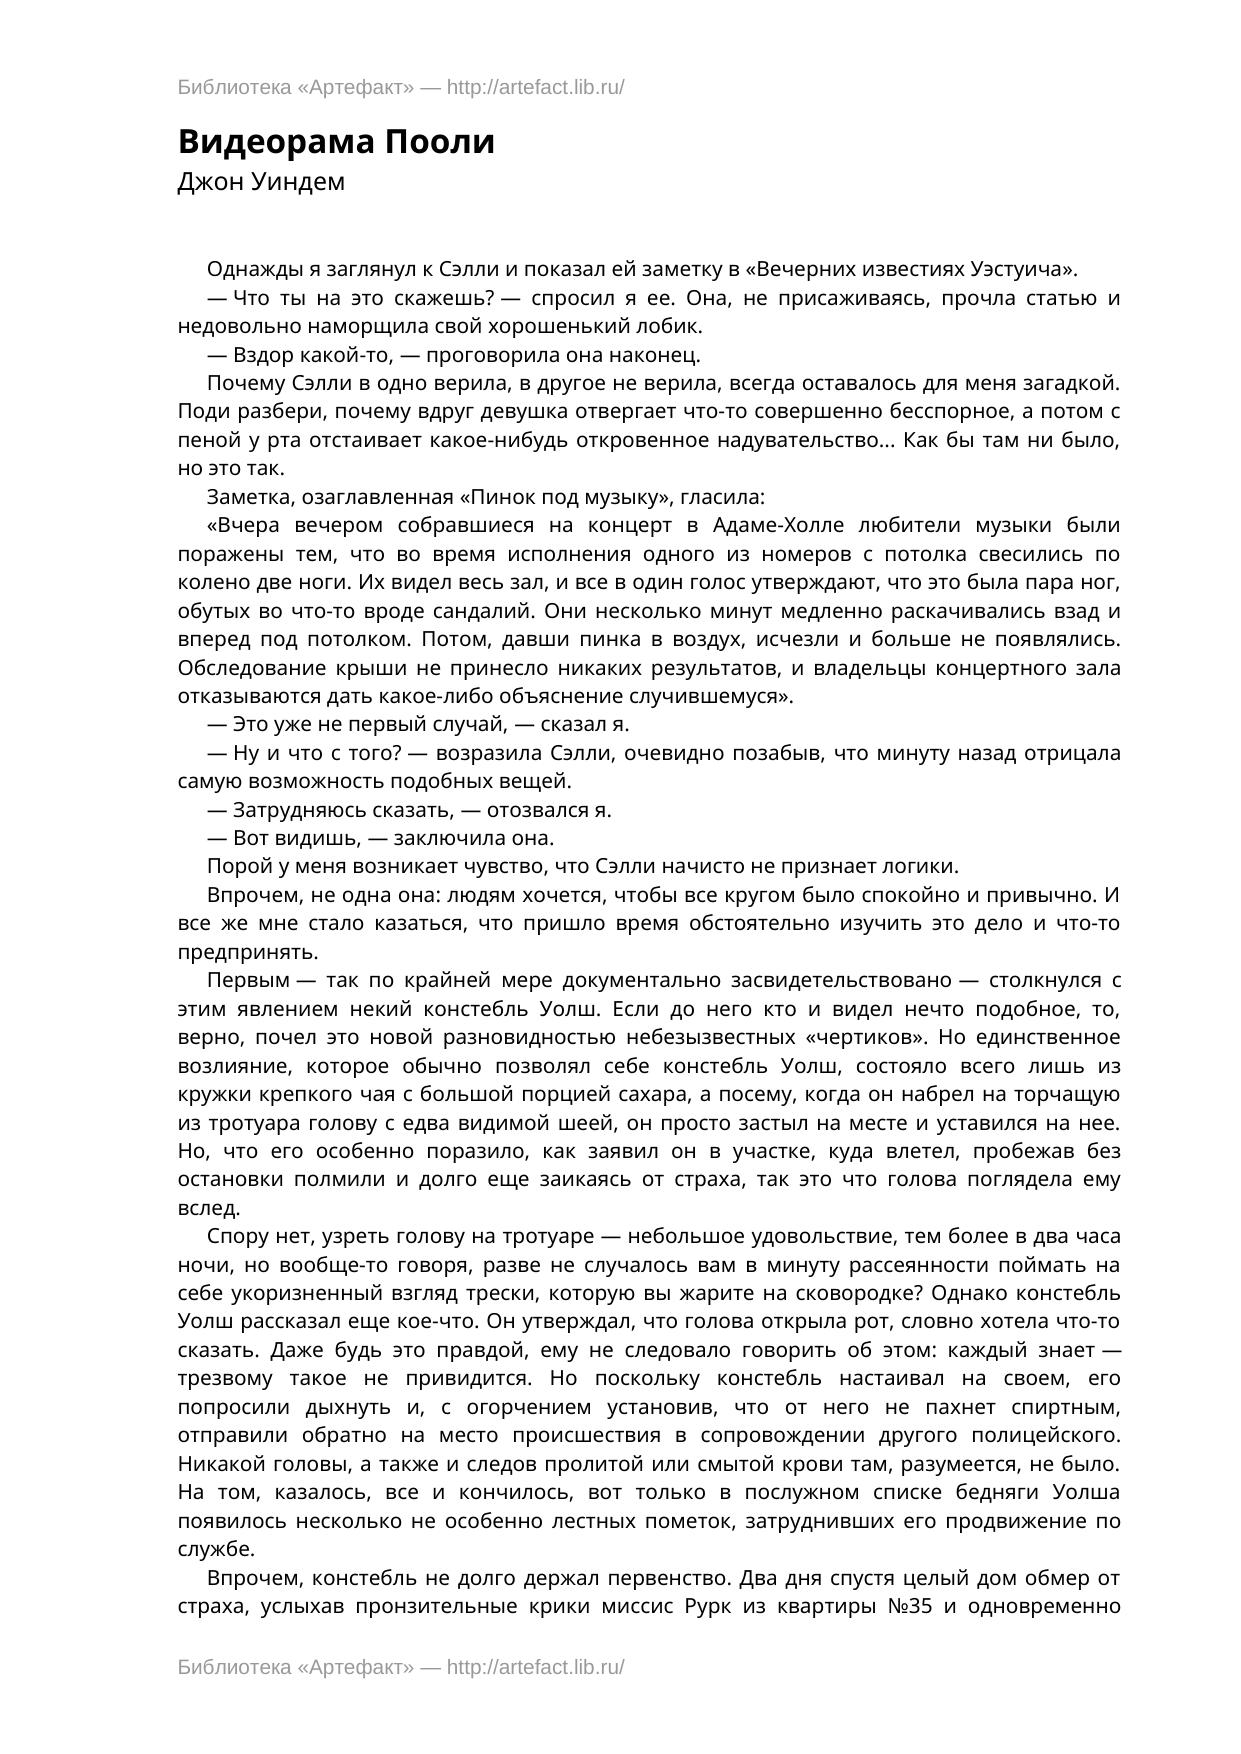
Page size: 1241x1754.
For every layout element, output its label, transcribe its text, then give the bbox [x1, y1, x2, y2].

text «Вчера вечером собравшиеся на концерт в Адаме-Холле любители музыки были поражены тем, что во время исполнения одного из номеров с потолка свесились по колено две ноги. Их видел весь зал, и все в один голос утверждают, что это была пара ног, обутых во что-то вроде сандалий. Они несколько минут медленно раскачивались взад и вперед под потолком. Потом, давши пинка в воздух, исчезли и больше не появлялись. Обследование крыши не принесло никаких результатов, и владельцы концертного зала отказываются дать какое-либо объяснение случившемуся». [177, 510, 1122, 709]
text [177, 1563, 1122, 1619]
text Впрочем, не одна она: людям хочется, чтобы все кругом было спокойно и привычно. И все же мне стало казаться, что пришло время обстоятельно изучить это дело и что-то предпринять. [177, 880, 1122, 965]
text — Затрудняюсь сказать, — отозвался я. [177, 795, 1122, 823]
text Почему Сэлли в одно верила, в другое не верила, всегда оставалось для меня загадкой. Поди разбери, почему вдруг девушка отвергает что-то совершенно бесспорное, а потом с пеной у рта отстаивает какое-нибудь откровенное надувательство... Как бы там ни было, но это так. [177, 368, 1122, 482]
text — Вот видишь, — заключила она. [177, 823, 1122, 852]
text Видеорама Пооли [177, 118, 1122, 163]
text Джон Уиндем [177, 163, 1122, 198]
text — Что ты на это скажешь? — спросил я ее. Она, не присаживаясь, прочла статью и недовольно наморщила свой хорошенький лобик. [177, 283, 1122, 340]
text — Ну и что с того? — возразила Сэлли, очевидно позабыв, что минуту назад отрицала самую возможность подобных вещей. [177, 738, 1122, 795]
text Заметка, озаглавленная «Пинок под музыку», гласила: [177, 482, 1122, 510]
text — Это уже не первый случай, — сказал я. [177, 709, 1122, 738]
text Порой у меня возникает чувство, что Сэлли начисто не признает логики. [177, 852, 1122, 880]
text Однажды я заглянул к Сэлли и показал ей заметку в «Вечерних известиях Уэстуича». [177, 254, 1122, 283]
text Первым — так по крайней мере документально засвидетельствовано — столкнулся с этим явлением некий констебль Уолш. Если до него кто и видел нечто подобное, то, верно, почел это новой разновидностью небезызвестных «чертиков». Но единственное возлияние, которое обычно позволял себе констебль Уолш, состояло всего лишь из кружки крепкого чая с большой порцией сахара, а посему, когда он набрел на торчащую из тротуара голову с едва видимой шеей, он просто застыл на месте и уставился на нее. Но, что его особенно поразило, как заявил он в участке, куда влетел, пробежав без остановки полмили и долго еще заикаясь от страха, так это что голова поглядела ему вслед. [177, 965, 1122, 1221]
text Спору нет, узреть голову на тротуаре — небольшое удовольствие, тем более в два часа ночи, но вообще-то говоря, разве не случалось вам в минуту рассеянности поймать на себе укоризненный взгляд трески, которую вы жарите на сковородке? Однако констебль Уолш рассказал еще кое-что. Он утверждал, что голова открыла рот, словно хотела что-то сказать. Даже будь это правдой, ему не следовало говорить об этом: каждый знает — трезвому такое не привидится. Но поскольку констебль настаивал на своем, его попросили дыхнуть и, с огорчением установив, что от него не пахнет спиртным, отправили обратно на место происшествия в сопровождении другого полицейского. Никакой головы, а также и следов пролитой или смытой крови там, разумеется, не было. На том, казалось, все и кончилось, вот только в послужном списке бедняги Уолша появилось несколько не особенно лестных пометок, затруднивших его продвижение по службе. [177, 1221, 1122, 1563]
text — Вздор какой-то, — проговорила она наконец. [177, 340, 1122, 368]
